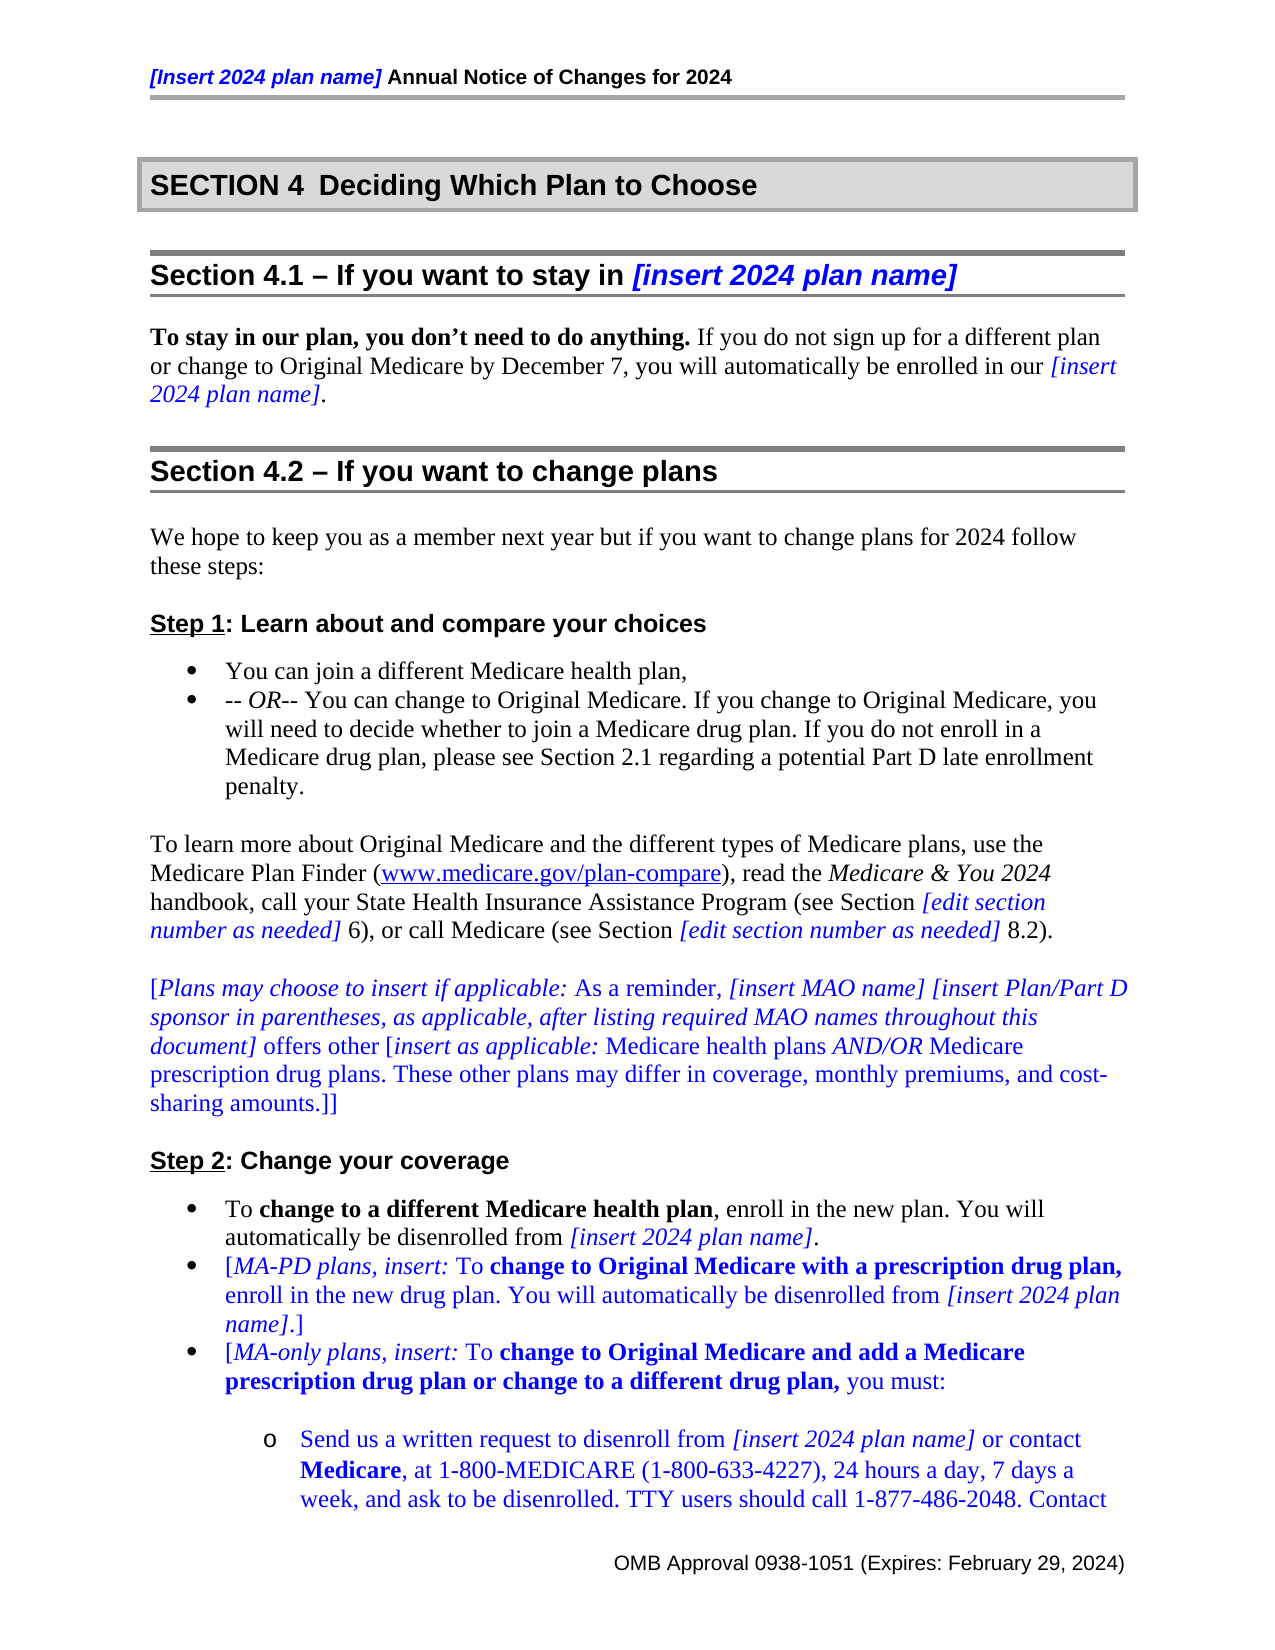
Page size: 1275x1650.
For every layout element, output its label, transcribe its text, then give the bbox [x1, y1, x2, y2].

text To learn more about Original Medicare and the different types of Medicare plans, use the Medicare Plan Finder (www.medicare.gov/plan-compare), read the Medicare & You 2024 handbook, call your State Health Insurance Assistance Program (see Section [edit section number as needed] 6), or call Medicare (see Section [edit section number as needed] 8.2). [150, 842, 1125, 957]
list You can join a different Medicare health plan, [187, 656, 1125, 685]
subtitle Section 4.1 – If you want to stay in [insert 2024 plan name] [150, 256, 1125, 294]
subtitle Section 4.2 – If you want to change plans [150, 452, 1125, 490]
subtitle SECTION 4 Deciding Which Plan to Choose [142, 162, 1133, 208]
list To change to a different Medicare health plan, enroll in the new plan. You will automatically be disenrolled from [insert 2024 plan name]. [187, 1206, 1125, 1264]
subtitle To stay in our plan, you don’t need to do anything. If you do not sign up for a different plan or change to Original Medicare by December 7, you will automatically be enrolled in our [insert 2024 plan name]. [150, 322, 1125, 408]
subtitle Step 1: Learn about and compare your choices [150, 609, 1125, 637]
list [262, 1445, 1125, 1504]
list [MA-only plans, insert: To change to Original Medicare and add a Medicare prescription drug plan or change to a different drug plan, you must: [187, 1375, 1125, 1432]
list [MA-PD plans, insert: To change to Original Medicare with a prescription drug plan, enroll in the new drug plan. You will automatically be disenrolled from [insert 2024 plan name].] [187, 1276, 1125, 1362]
text We hope to keep you as a member next year but if you want to change plans for 2024 follow these steps: [150, 522, 1125, 579]
text [Plans may choose to insert if applicable: As a reminder, [insert MAO name] [insert Plan/Part D sponsor in parentheses, as applicable, after listing required MAO names throughout this document] offers other [insert as applicable: Medicare health plans AND/OR Medicare prescription drug plans. These other plans may differ in coverage, monthly premiums, and cost-sharing amounts.]] [150, 986, 1134, 1129]
list -- OR-- You can change to Original Medicare. If you change to Original Medicare, you will need to decide whether to join a Medicare drug plan. If you do not enroll in a Medicare drug plan, please see Section 2.1 regarding a potential Part D late enrollment penalty. [187, 697, 1125, 812]
subtitle Step 2: Change your coverage [150, 1159, 1125, 1187]
